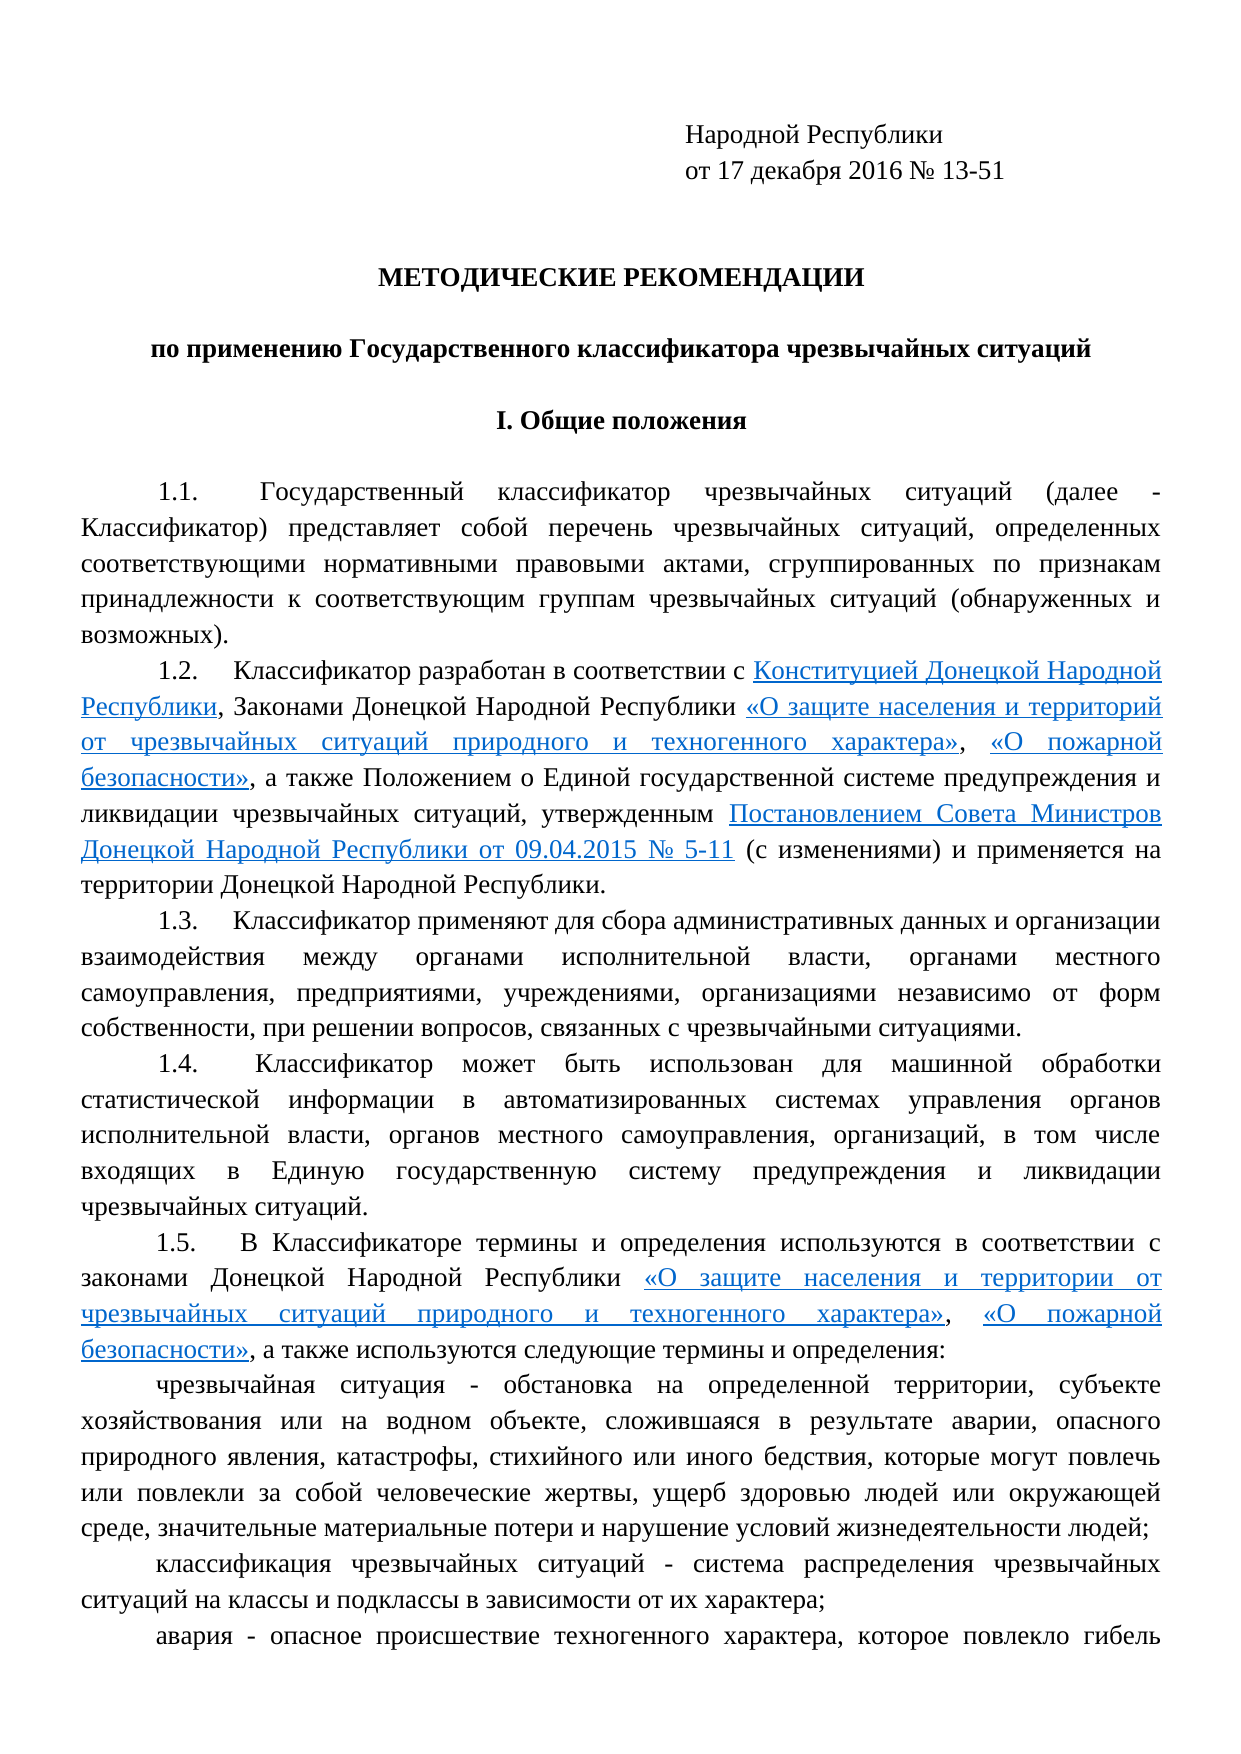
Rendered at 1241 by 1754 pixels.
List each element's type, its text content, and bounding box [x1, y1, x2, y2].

list Классификатор может быть использован для машинной обработки статистической информации в автоматизированных системах управления органов исполнительной власти, органов местного самоуправления, организаций, в том числе входящих в Единую государственную систему предупреждения и ликвидации чрезвычайных ситуаций. [81, 1047, 1162, 1221]
list Классификатор разработан в соответствии с Конституцией Донецкой Народной Республики, Законами Донецкой Народной Республики «О защите населения и территорий от чрезвычайных ситуаций природного и техногенного характера», «О пожарной безопасности», а также Положением о Единой государственной системе предупреждения и ликвидации чрезвычайных ситуаций, утвержденным Постановлением Совета Министров Донецкой Народной Республики от 09.04.2015 № 5-11 (с изменениями) и применяется на территории Донецкой Народной Республики. [81, 654, 1162, 899]
text по применению Государственного классификатора чрезвычайных ситуаций [78, 332, 1164, 364]
list Классификатор применяют для сбора административных данных и организации взаимодействия между органами исполнительной власти, органами местного самоуправления, предприятиями, учреждениями, организациями независимо от форм собственности, при решении вопросов, связанных с чрезвычайными ситуациями. [81, 904, 1162, 1042]
list В Классификаторе термины и определения используются в соответствии с законами Донецкой Народной Республики «О защите населения и территории от чрезвычайных ситуаций природного и техногенного характера», «О пожарной безопасности», а также используются следующие термины и определения: [81, 1226, 1162, 1364]
text чрезвычайная ситуация - обстановка на определенной территории, субъекте хозяйствования или на водном объекте, сложившаяся в результате аварии, опасного природного явления, катастрофы, стихийного или иного бедствия, которые могут повлечь или повлекли за собой человеческие жертвы, ущерб здоровью людей или окружающей среде, значительные материальные потери и нарушение условий жизнедеятельности людей; [81, 1369, 1162, 1543]
text I. Общие положения [78, 404, 1164, 435]
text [81, 1619, 1162, 1650]
list Государственный классификатор чрезвычайных ситуаций (далее - Классификатор) представляет собой перечень чрезвычайных ситуаций, определенных соответствующими нормативными правовыми актами, сгруппированных по признакам принадлежности к соответствующим группам чрезвычайных ситуаций (обнаруженных и возможных). [81, 475, 1162, 649]
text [685, 118, 1122, 185]
text классификация чрезвычайных ситуаций - система распределения чрезвычайных ситуаций на классы и подклассы в зависимости от их характера; [81, 1547, 1162, 1614]
text МЕТОДИЧЕСКИЕ РЕКОМЕНДАЦИИ [78, 261, 1164, 292]
